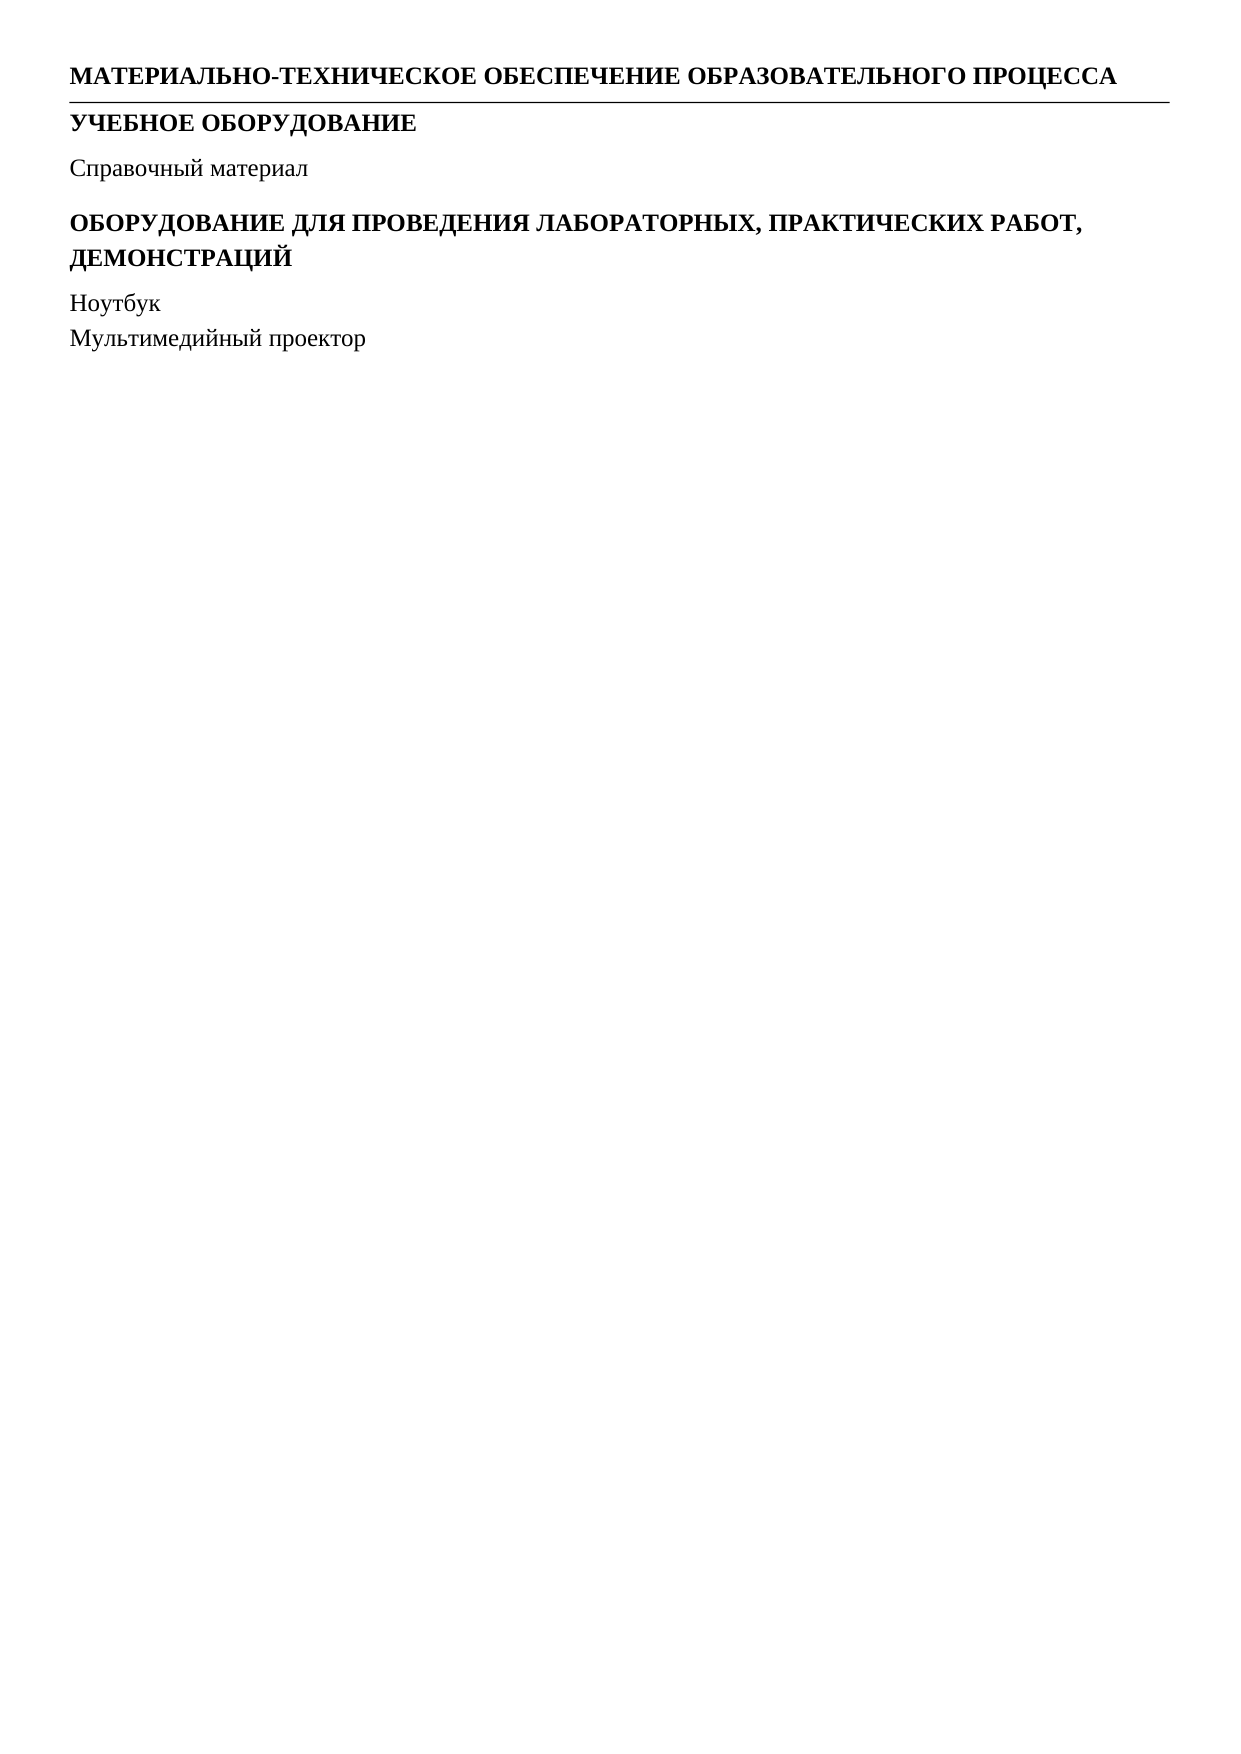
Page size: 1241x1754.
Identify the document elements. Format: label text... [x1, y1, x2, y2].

text ОБОРУДОВАНИЕ ДЛЯ ПРОВЕДЕНИЯ ЛАБОРАТОРНЫХ, ПРАКТИЧЕСКИХ РАБОТ, ДЕМОНСТРАЦИЙ [69, 208, 1182, 272]
text УЧЕБНОЕ ОБОРУДОВАНИЕ [69, 108, 1182, 137]
text МАТЕРИАЛЬНО-ТЕХНИЧЕСКОЕ ОБЕСПЕЧЕНИЕ ОБРАЗОВАТЕЛЬНОГО ПРОЦЕССА [69, 61, 1182, 90]
text Мультимедийный проектор [69, 323, 1182, 352]
text Ноутбук [69, 288, 1182, 316]
text Справочный материал [69, 153, 1182, 182]
